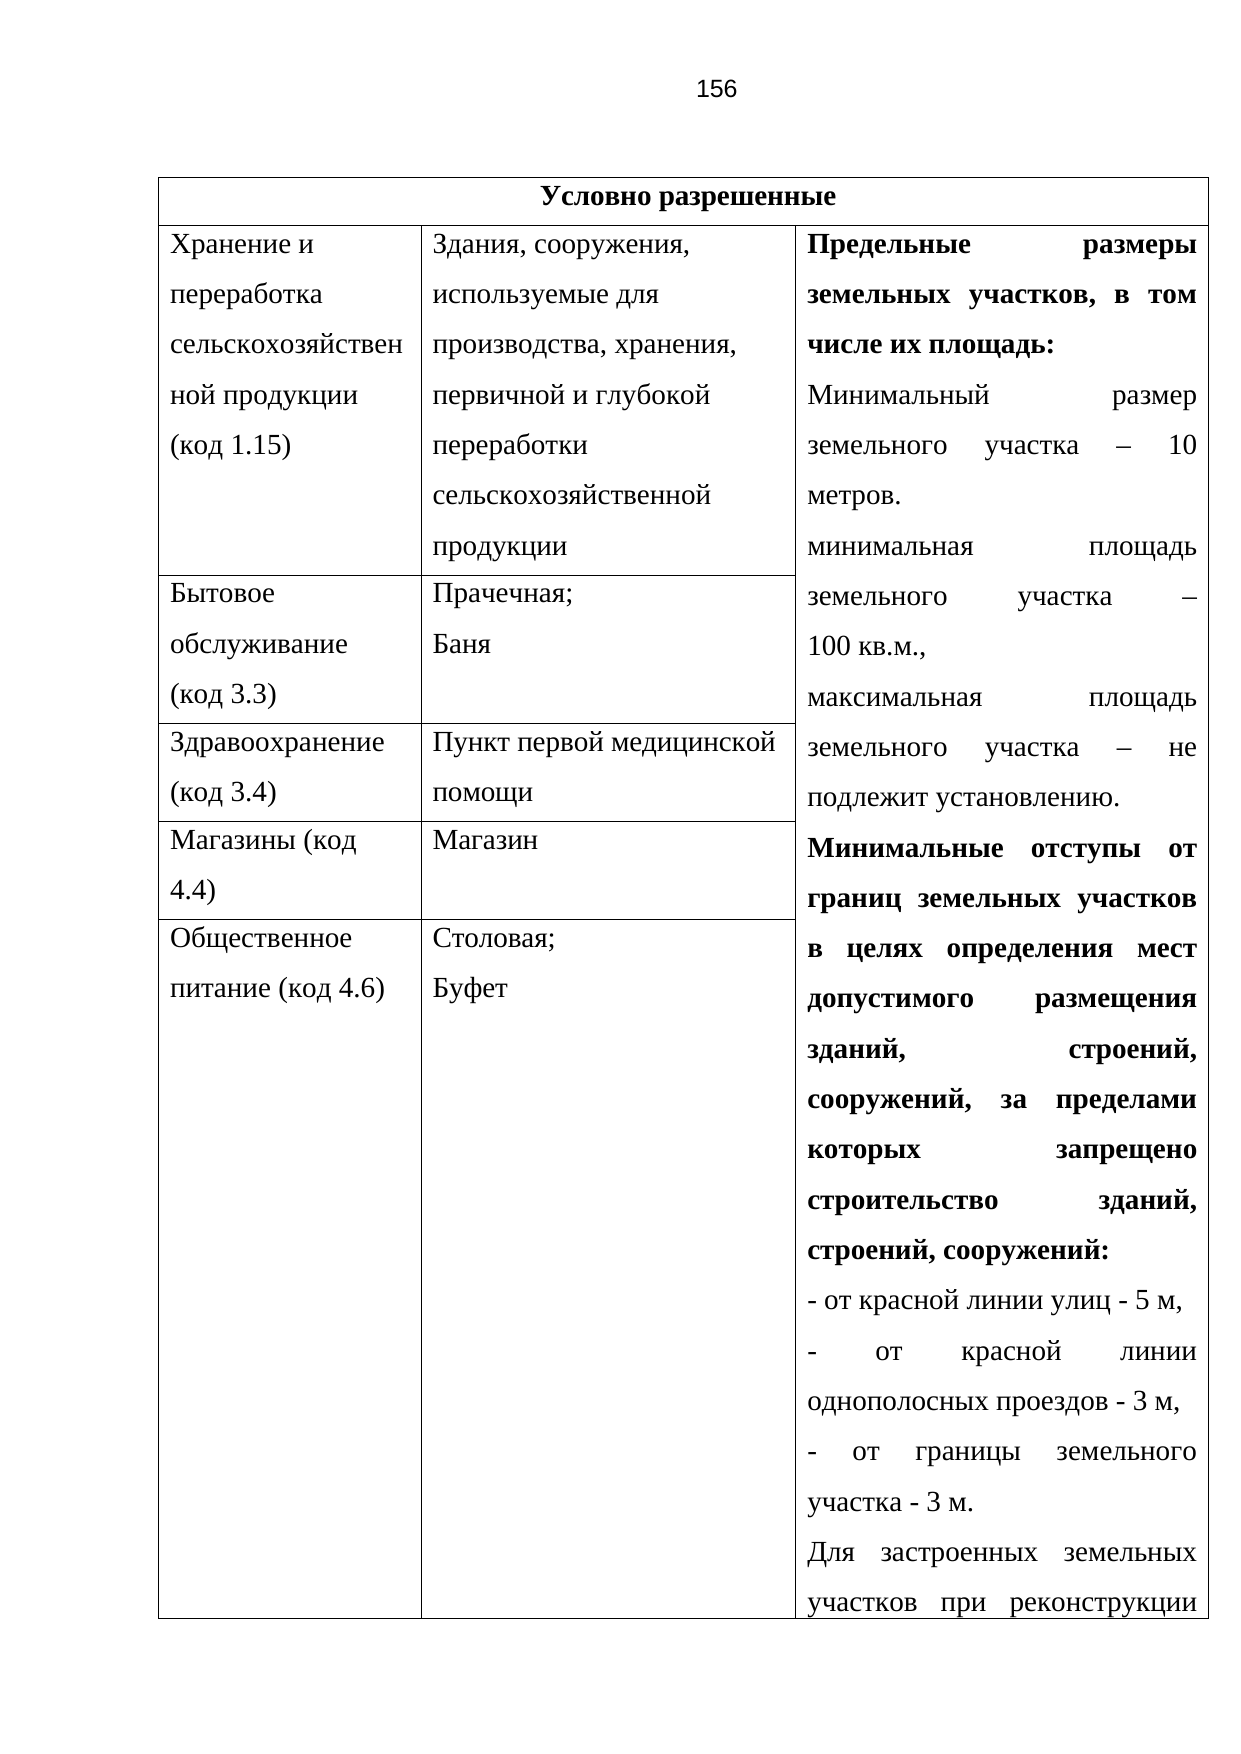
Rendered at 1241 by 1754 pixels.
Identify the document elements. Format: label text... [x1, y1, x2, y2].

table_cell Здравоохранение (код 3.4) [159, 724, 421, 821]
table_cell Пункт первой медицинской помощи [422, 724, 795, 821]
table_cell Предельные размеры земельных участков, в том числе их площадь: Минимальный размер земельного участка – . минимальная площадь земельного участка – 100 кв.м., максимальная площадь земельного участка – не подлежит установлению. Минимальные отступы от границ земельных участков в целях определения мест допустимого размещения зданий, строений, сооружений, за пределами которых запрещено строительство зданий, строений, сооружений: - от красной линии улиц - , - от красной линии однополосных проездов - , - от границы земельного участка - . Для застроенных земельных участков при реконструкции объектов допускается размещать объект по сложившейся линии застройки. Предельное количество этажей или предельная высота зданий, строений, сооружений Максимальное количество этажей – 4. Максимальный процент застройки в границах земельного участка – 80%. [796, 226, 1208, 1618]
table_cell Столовая; Буфет [422, 920, 795, 1618]
table_cell Прачечная; Баня [422, 576, 795, 723]
table_cell Здания, сооружения, используемые для производства, хранения, первичной и глубокой переработки сельскохозяйственной продукции [422, 226, 795, 574]
table_cell Хранение и переработка сельскохозяйственной продукции (код 1.15) [159, 226, 421, 574]
table_cell Магазин [422, 822, 795, 919]
table_cell Магазины (код 4.4) [159, 822, 421, 919]
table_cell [159, 920, 421, 1618]
table_cell Условно разрешенные [159, 178, 1208, 225]
table_cell Бытовое обслуживание (код 3.3) [159, 576, 421, 723]
